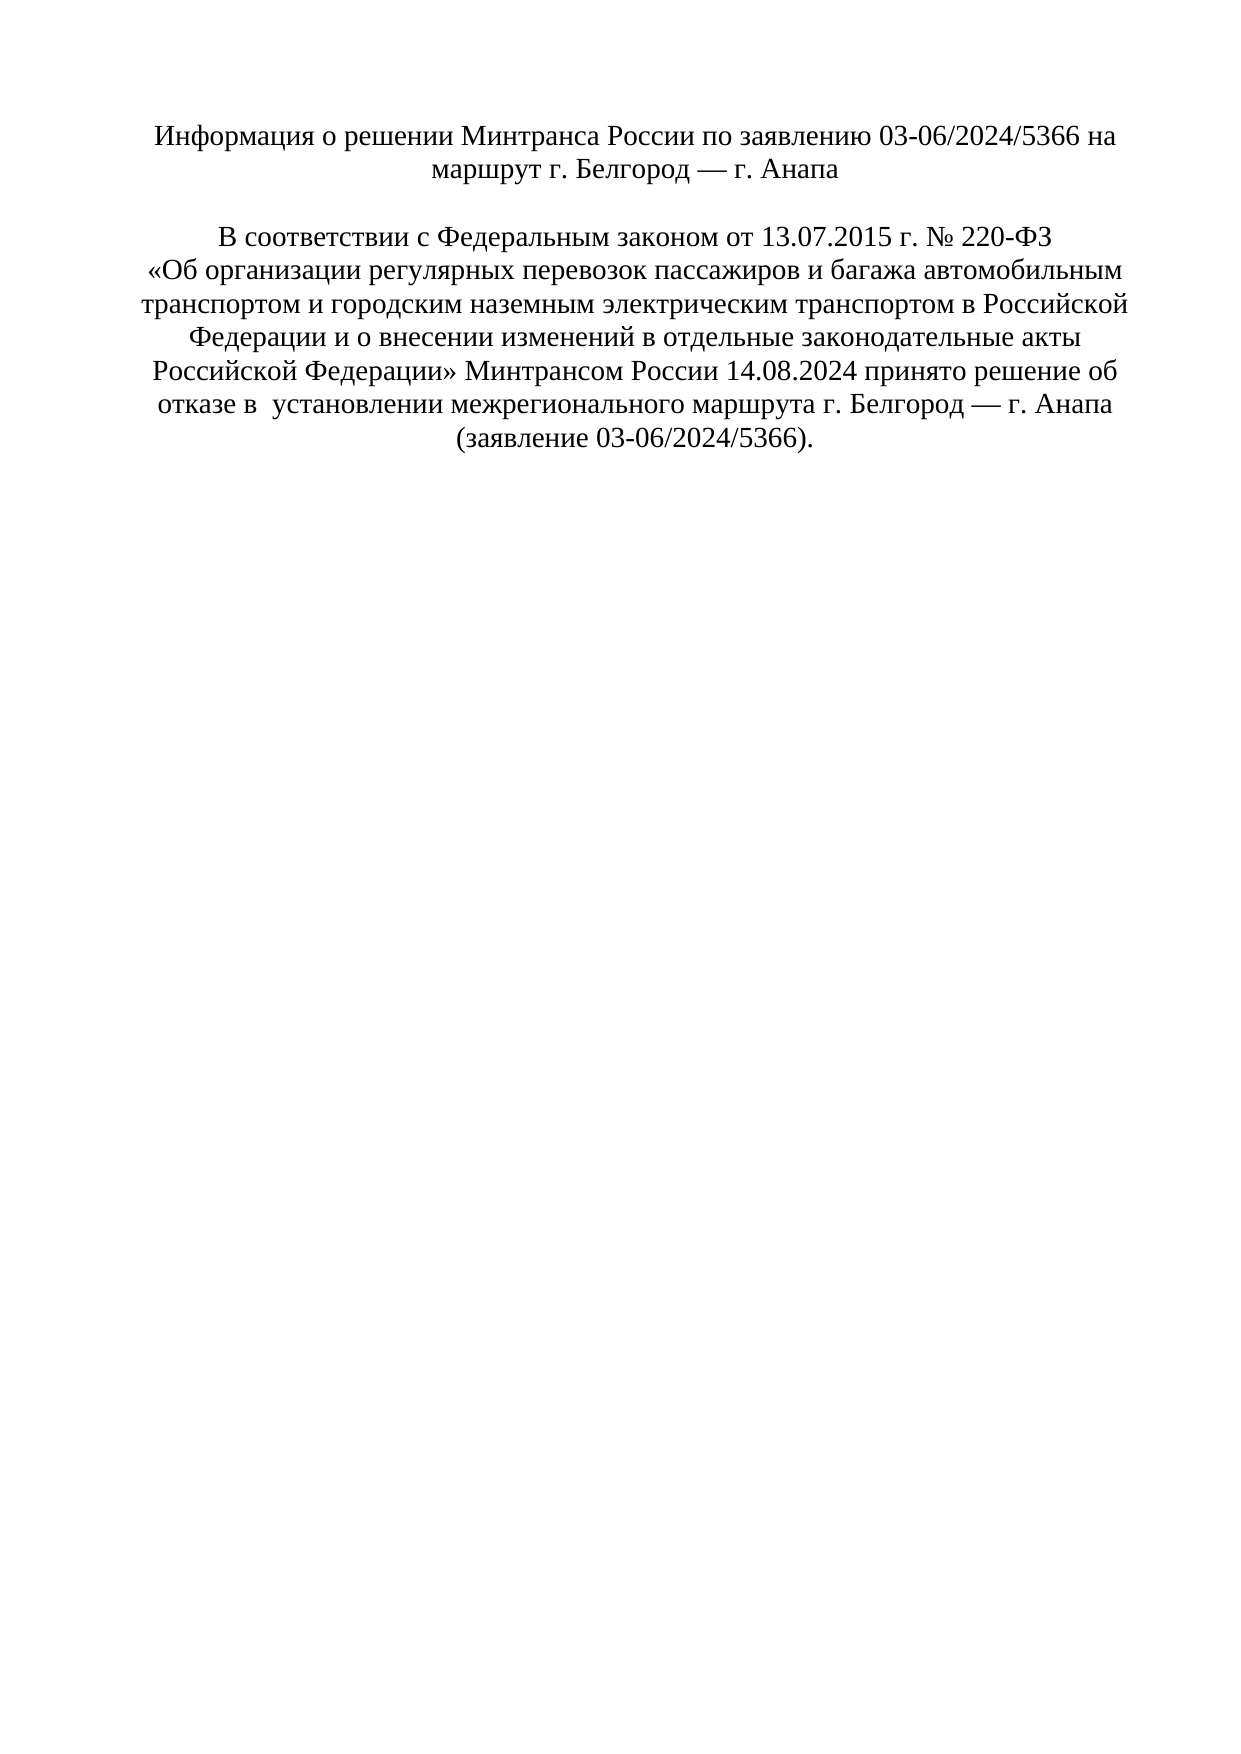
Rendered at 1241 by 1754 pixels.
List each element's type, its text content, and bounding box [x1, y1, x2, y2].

text В соответствии с Федеральным законом от 13.07.2015 г. № 220-ФЗ «Об организации регулярных перевозок пассажиров и багажа автомобильным транспортом и городским наземным электрическим транспортом в Российской Федерации и о внесении изменений в отдельные законодательные акты Российской Федерации» Минтрансом России 14.08.2024 принято решение об отказе в установлении межрегионального маршрута г. Белгород — г. Анапа (заявление 03-06/2024/5366). [118, 219, 1152, 453]
text Информация о решении Минтранса России по заявлению 03-06/2024/5366 на маршрут г. Белгород — г. Анапа [118, 118, 1152, 185]
